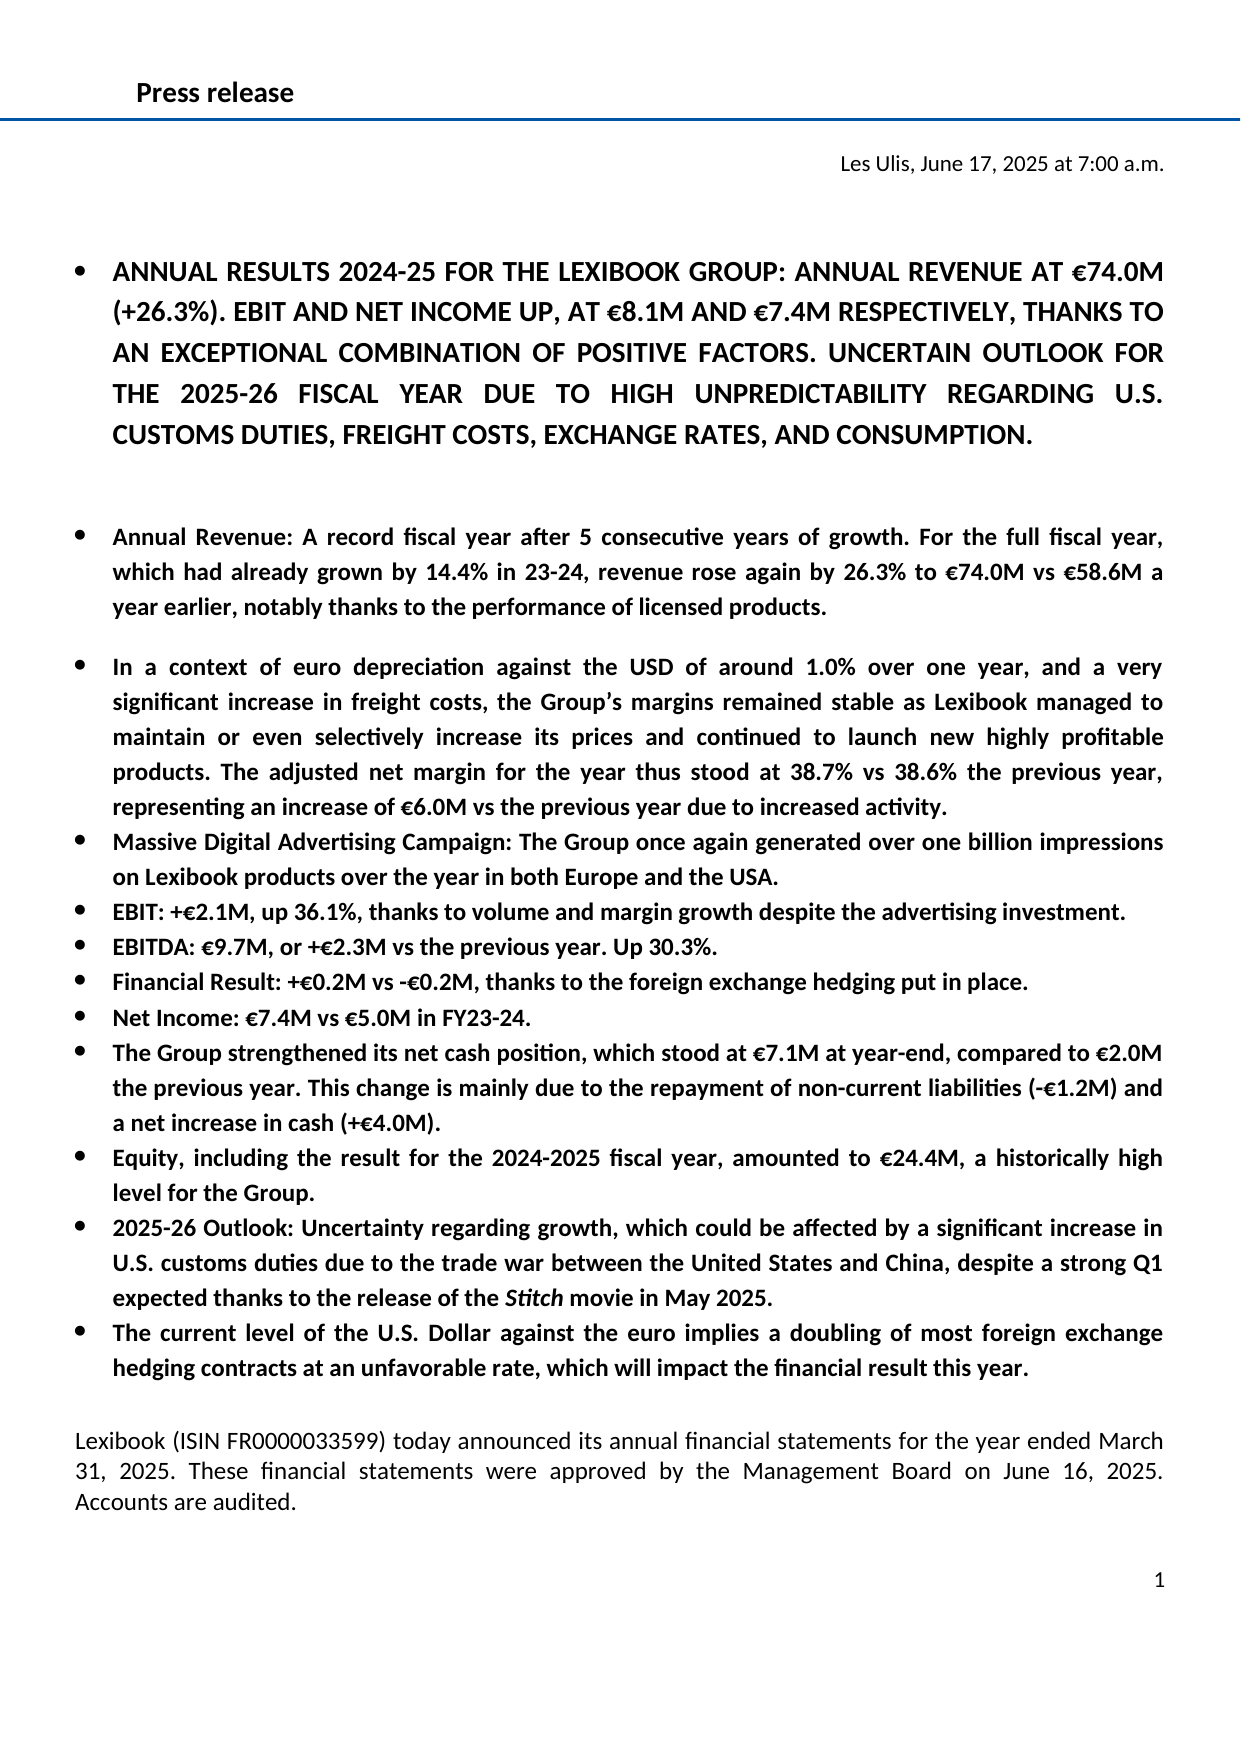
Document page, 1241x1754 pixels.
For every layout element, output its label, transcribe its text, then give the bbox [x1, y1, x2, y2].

list Net Income: €7.4M vs €5.0M in FY23-24. [75, 1002, 1165, 1032]
list The Group strengthened its net cash position, which stood at €7.1M at year-end, compared to €2.0M the previous year. This change is mainly due to the repayment of non-current liabilities (-€1.2M) and a net increase in cash (+€4.0M). [75, 1037, 1165, 1137]
list Equity, including the result for the 2024-2025 fiscal year, amounted to €24.4M, a historically high level for the Group. [75, 1142, 1165, 1208]
list EBITDA: €9.7M, or +€2.3M vs the previous year. Up 30.3%. [75, 931, 1165, 962]
list Financial Result: +€0.2M vs -€0.2M, thanks to the foreign exchange hedging put in place. [75, 966, 1165, 997]
list 2025-26 Outlook: Uncertainty regarding growth, which could be affected by a significant increase in U.S. customs duties due to the trade war between the United States and China, despite a strong Q1 expected thanks to the release of the Stitch movie in May 2025. [75, 1212, 1165, 1313]
list The current level of the U.S. Dollar against the euro implies a doubling of most foreign exchange hedging contracts at an unfavorable rate, which will impact the financial result this year. [75, 1317, 1165, 1383]
list In a context of euro depreciation against the USD of around 1.0% over one year, and a very significant increase in freight costs, the Group’s margins remained stable as Lexibook managed to maintain or even selectively increase its prices and continued to launch new highly profitable products. The adjusted net margin for the year thus stood at 38.7% vs 38.6% the previous year, representing an increase of €6.0M vs the previous year due to increased activity. [75, 651, 1165, 821]
list Annual Revenue: A record fiscal year after 5 consecutive years of growth. For the full fiscal year, which had already grown by 14.4% in 23-24, revenue rose again by 26.3% to €74.0M vs €58.6M a year earlier, notably thanks to the performance of licensed products. [75, 521, 1165, 621]
list Massive Digital Advertising Campaign: The Group once again generated over one billion impressions on Lexibook products over the year in both Europe and the USA. [75, 826, 1165, 892]
text Les Ulis, June 17, 2025 at 7:00 a.m. [75, 149, 1165, 178]
list ANNUAL RESULTS 2024-25 for the Lexibook GROUP: ANNUAL REVENUE AT €74.0M (+26.3%). EBIT AND NET INCOME UP, AT €8.1M AND €7.4M RESPECTIVELY, THANKS TO AN EXCEPTIONAL COMBINATION OF POSITIVE FACTORS. uncertain OUTLOOK for the 2025-26 FISCAL YEAR due to HIGH unpredictability REGARDING U.S. CUSTOMS DUTIES, FREIGHT COSTS, EXCHANGE RATES, AND CONSUMPTION. [75, 253, 1165, 452]
list EBIT: +€2.1M, up 36.1%, thanks to volume and margin growth despite the advertising investment. [75, 896, 1165, 927]
subtitle Lexibook (ISIN FR0000033599) today announced its annual financial statements for the year ended March 31, 2025. These financial statements were approved by the Management Board on June 16, 2025. Accounts are audited. [75, 1425, 1165, 1516]
